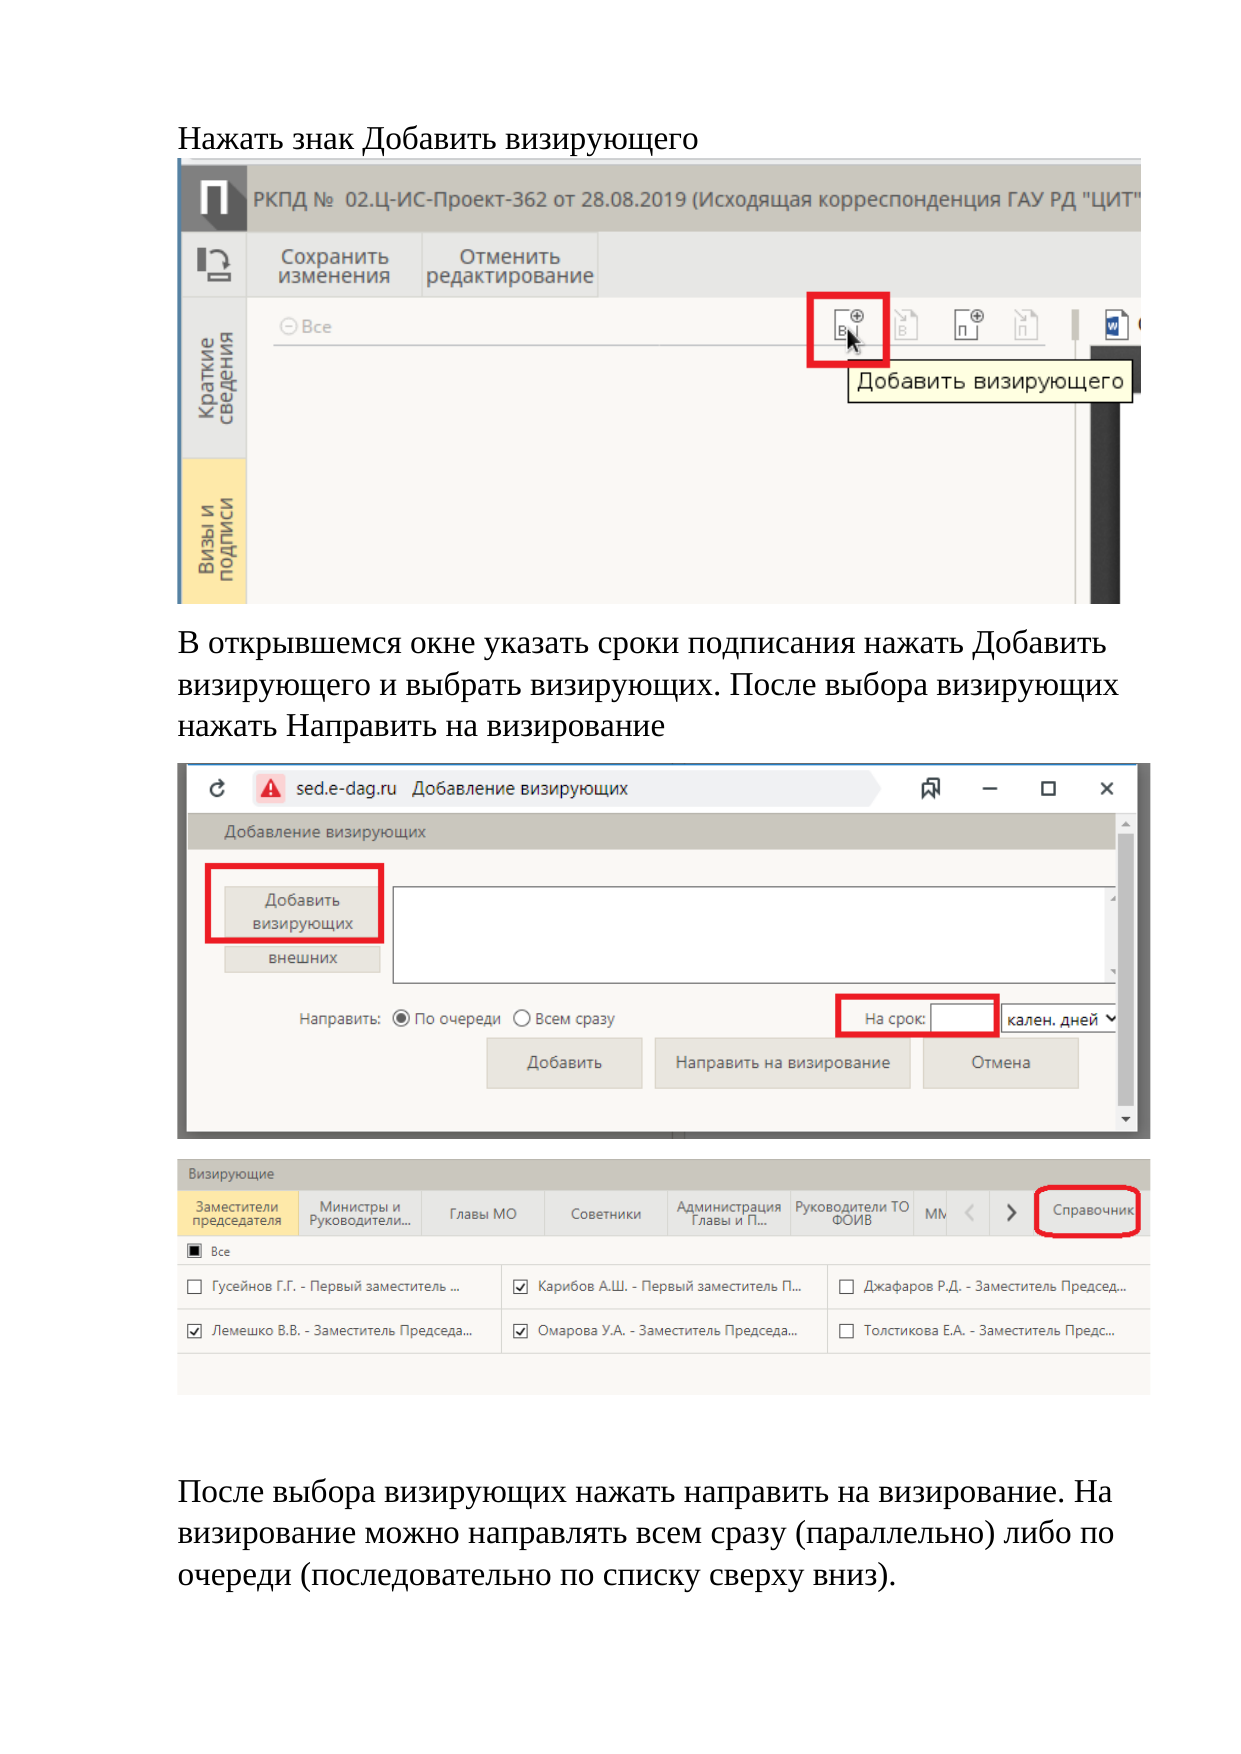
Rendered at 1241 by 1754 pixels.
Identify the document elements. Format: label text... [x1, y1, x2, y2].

picture [177, 763, 1151, 1139]
picture [177, 158, 1141, 604]
picture [177, 1157, 1151, 1395]
text После выбора визирующих нажать направить на визирование. На визирование можно направлять всем сразу (параллельно) либо по очереди (последовательно по списку сверху вниз). [177, 1471, 1152, 1592]
text В открывшемся окне указать сроки подписания нажать Добавить визирующего и выбрать визирующих. После выбора визирующих нажать Направить на визирование [177, 623, 1152, 744]
